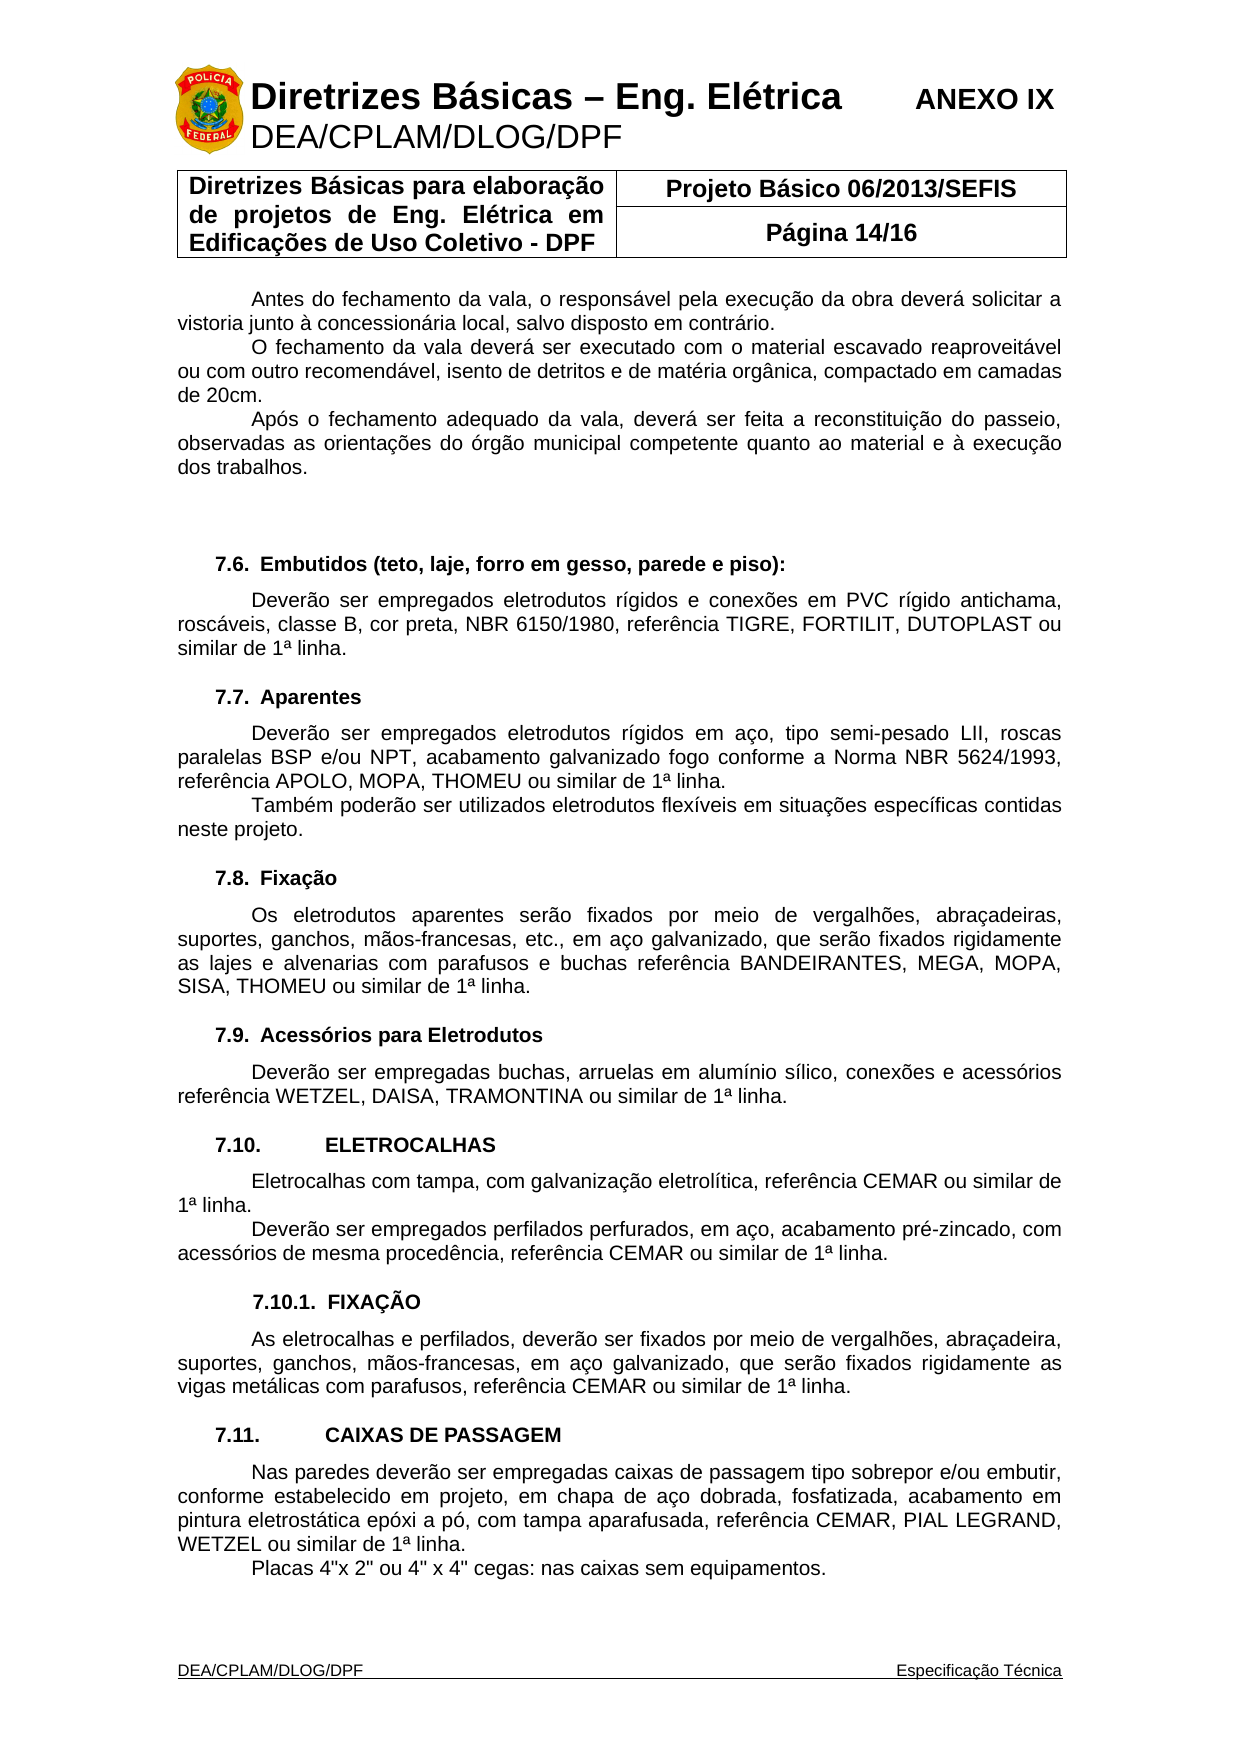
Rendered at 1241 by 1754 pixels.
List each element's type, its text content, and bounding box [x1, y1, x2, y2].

subtitle ELETROCALHAS [215, 1133, 1063, 1157]
subtitle Fixação [215, 866, 1063, 890]
text Antes do fechamento da vala, o responsável pela execução da obra deverá solicitar a vistoria junto à concessionária local, salvo disposto em contrário. [177, 287, 1063, 335]
text Nas paredes deverão ser empregadas caixas de passagem tipo sobrepor e/ou embutir, conforme estabelecido em projeto, em chapa de aço dobrada, fosfatizada, acabamento em pintura eletrostática epóxi a pó, com tampa aparafusada, referência CEMAR, PIAL LEGRAND, WETZEL ou similar de 1ª linha. [177, 1460, 1063, 1556]
subtitle Acessórios para Eletrodutos [215, 1023, 1063, 1047]
text Os eletrodutos aparentes serão fixados por meio de vergalhões, abraçadeiras, suportes, ganchos, mãos-francesas, etc., em aço galvanizado, que serão fixados rigidamente as lajes e alvenarias com parafusos e buchas referência BANDEIRANTES, MEGA, MOPA, SISA, THOMEU ou similar de 1ª linha. [177, 902, 1063, 998]
text Deverão ser empregados perfilados perfurados, em aço, acabamento pré-zincado, com acessórios de mesma procedência, referência CEMAR ou similar de 1ª linha. [177, 1217, 1063, 1265]
subtitle Aparentes [215, 685, 1063, 709]
text Deverão ser empregados eletrodutos rígidos em aço, tipo semi-pesado LII, roscas paralelas BSP e/ou NPT, acabamento galvanizado fogo conforme a Norma NBR 5624/1993, referência APOLO, MOPA, THOMEU ou similar de 1ª linha. [177, 721, 1063, 793]
text Após o fechamento adequado da vala, deverá ser feita a reconstituição do passeio, observadas as orientações do órgão municipal competente quanto ao material e à execução dos trabalhos. [177, 407, 1063, 478]
text As eletrocalhas e perfilados, deverão ser fixados por meio de vergalhões, abraçadeira, suportes, ganchos, mãos-francesas, em aço galvanizado, que serão fixados rigidamente as vigas metálicas com parafusos, referência CEMAR ou similar de 1ª linha. [177, 1326, 1063, 1398]
subtitle FIXAÇÃO [252, 1290, 1063, 1314]
subtitle CAIXAS DE PASSAGEM [215, 1423, 1063, 1447]
text Deverão ser empregados eletrodutos rígidos e conexões em PVC rígido antichama, roscáveis, classe B, cor preta, NBR 6150/1980, referência TIGRE, FORTILIT, DUTOPLAST ou similar de 1ª linha. [177, 588, 1063, 660]
text Também poderão ser utilizados eletrodutos flexíveis em situações específicas contidas neste projeto. [177, 793, 1063, 841]
subtitle Embutidos (teto, laje, forro em gesso, parede e piso): [215, 551, 1063, 575]
text O fechamento da vala deverá ser executado com o material escavado reaproveitável ou com outro recomendável, isento de detritos e de matéria orgânica, compactado em camadas de 20cm. [177, 335, 1063, 407]
text Deverão ser empregadas buchas, arruelas em alumínio sílico, conexões e acessórios referência WETZEL, DAISA, TRAMONTINA ou similar de 1ª linha. [177, 1060, 1063, 1108]
text Placas 4"x 2" ou 4" x 4" cegas: nas caixas sem equipamentos. [177, 1556, 1063, 1579]
text Eletrocalhas com tampa, com galvanização eletrolítica, referência CEMAR ou similar de 1ª linha. [177, 1169, 1063, 1217]
